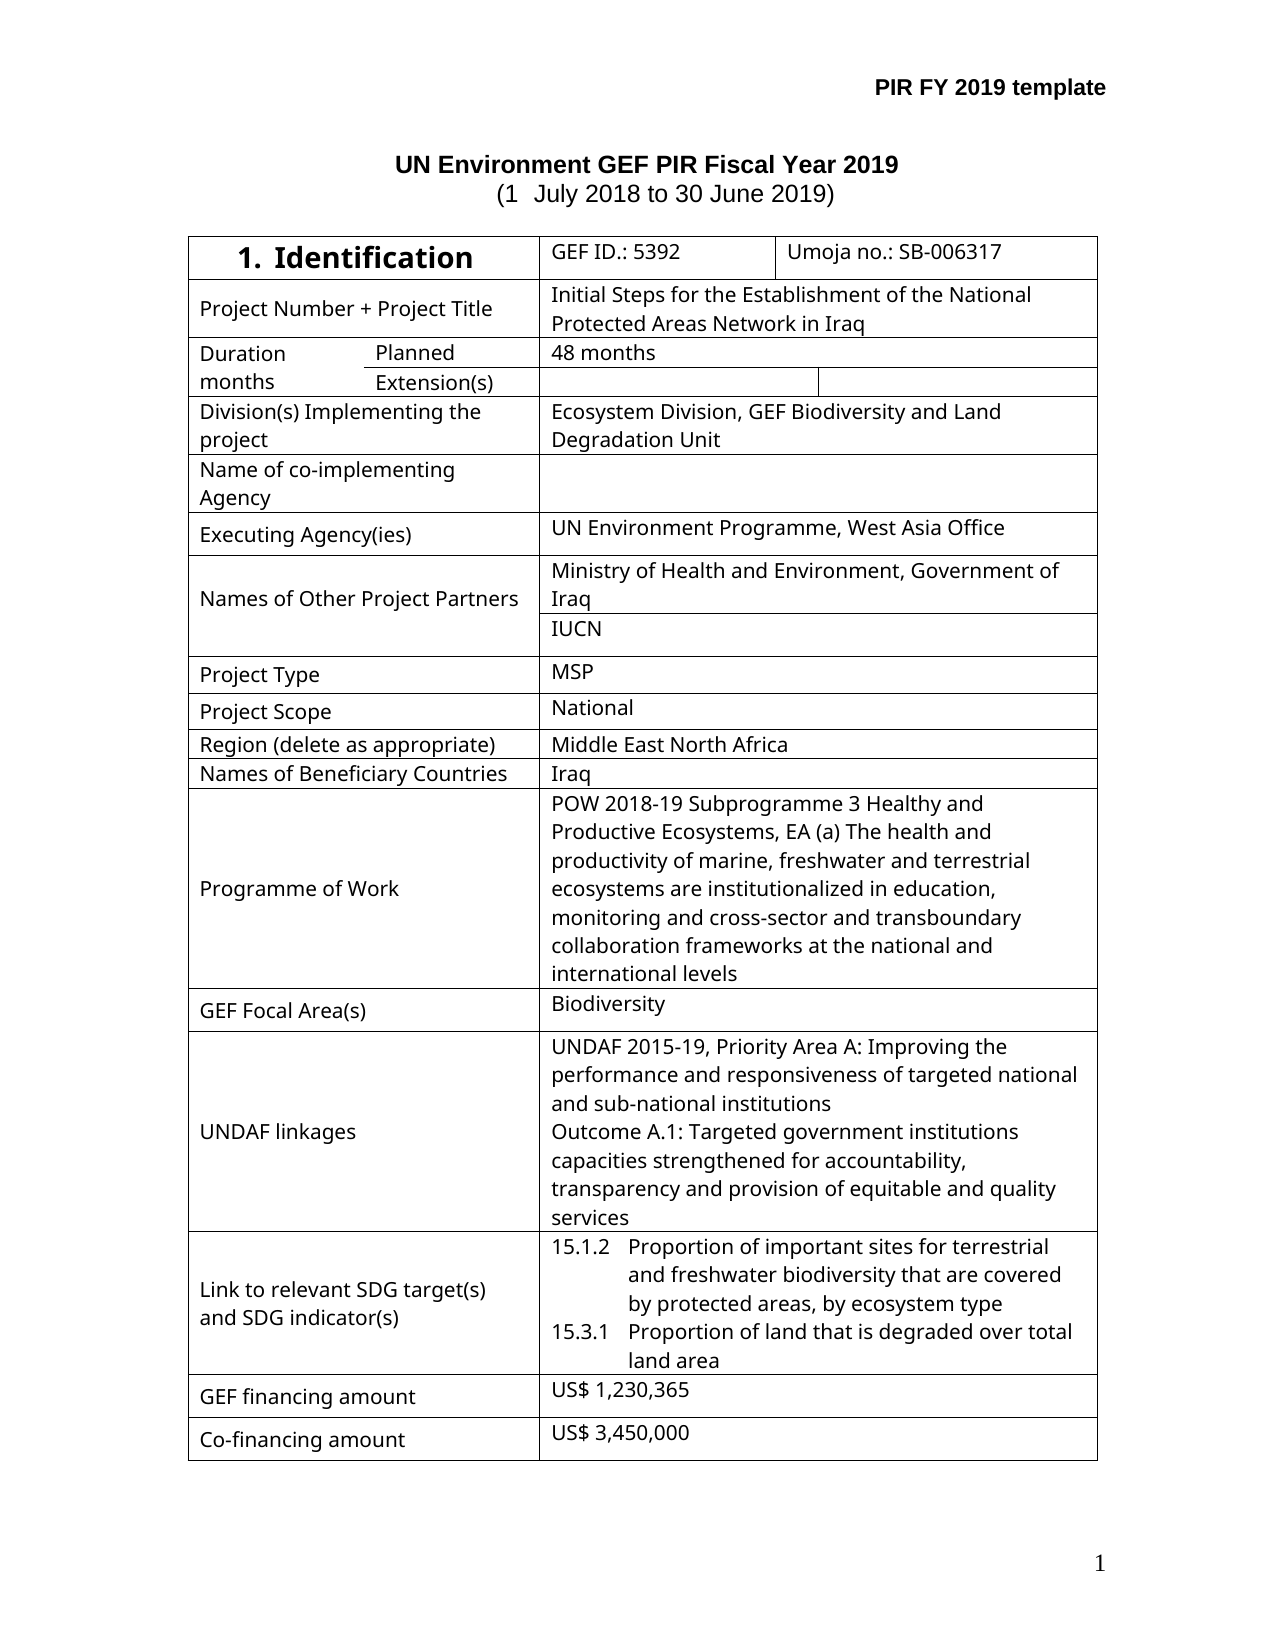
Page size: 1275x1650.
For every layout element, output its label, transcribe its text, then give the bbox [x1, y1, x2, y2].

table_cell 15.1.2 Proportion of important sites for terrestrial and freshwater biodiversity that are covered by protected areas, by ecosystem type 15.3.1 Proportion of land that is degraded over total land area [540, 1232, 1097, 1374]
table_cell Middle East North Africa [540, 730, 1097, 758]
table_cell Programme of Work [189, 789, 539, 988]
table_cell MSP [540, 657, 1097, 692]
table_cell UN Environment Programme, West Asia Office [540, 513, 1097, 555]
table_header Identification [189, 237, 539, 279]
table_cell Ecosystem Division, GEF Biodiversity and Land Degradation Unit [540, 397, 1097, 454]
table_cell Initial Steps for the Establishment of the National Protected Areas Network in Iraq [540, 280, 1097, 337]
table_cell Project Scope [189, 694, 539, 729]
table_cell Names of Other Project Partners [189, 556, 539, 656]
text UN Environment GEF PIR Fiscal Year 2019 [187, 150, 1106, 179]
table_cell 48 months [540, 338, 1097, 367]
table_cell Planned [364, 338, 539, 367]
table_cell Region (delete as appropriate) [189, 730, 539, 758]
table_cell UNDAF linkages [189, 1032, 539, 1231]
table_cell Executing Agency(ies) [189, 513, 539, 555]
table_cell Project Type [189, 657, 539, 692]
table_cell Ministry of Health and Environment, Government of Iraq [540, 556, 1097, 613]
table_cell Biodiversity [540, 989, 1097, 1031]
table_cell IUCN [540, 614, 1097, 656]
table_cell [819, 368, 1097, 396]
table_cell Iraq [540, 759, 1097, 788]
table_cell Division(s) Implementing the project [189, 397, 539, 454]
table_cell UNDAF 2015-19, Priority Area A: Improving the performance and responsiveness of targeted national and sub-national institutions Outcome A.1: Targeted government institutions capacities strengthened for accountability, transparency and provision of equitable and quality services [540, 1032, 1097, 1231]
table_header GEF ID.: 5392 [540, 237, 775, 279]
list July 2018 to 30 June 2019) [225, 179, 1106, 236]
table_cell Name of co-implementing Agency [189, 455, 539, 512]
table_cell Link to relevant SDG target(s) and SDG indicator(s) [189, 1232, 539, 1374]
table_cell [540, 455, 1097, 512]
table_cell Duration months [189, 338, 364, 396]
table_header Umoja no.: SB-006317 [776, 237, 1097, 279]
table_cell POW 2018-19 Subprogramme 3 Healthy and Productive Ecosystems, EA (a) The health and productivity of marine, freshwater and terrestrial ecosystems are institutionalized in education, monitoring and cross-sector and transboundary collaboration frameworks at the national and international levels [540, 789, 1097, 988]
table_cell US$ 1,230,365 [540, 1375, 1097, 1417]
table_cell Extension(s) [364, 368, 539, 396]
table_cell US$ 3,450,000 [540, 1418, 1097, 1460]
table_cell GEF financing amount [189, 1375, 539, 1417]
table_cell Co-financing amount [189, 1418, 539, 1460]
table_cell Project Number + Project Title [189, 280, 539, 337]
table_cell National [540, 694, 1097, 729]
table_cell [540, 368, 818, 396]
table_cell GEF Focal Area(s) [189, 989, 539, 1031]
table_cell Names of Beneficiary Countries [189, 759, 539, 788]
